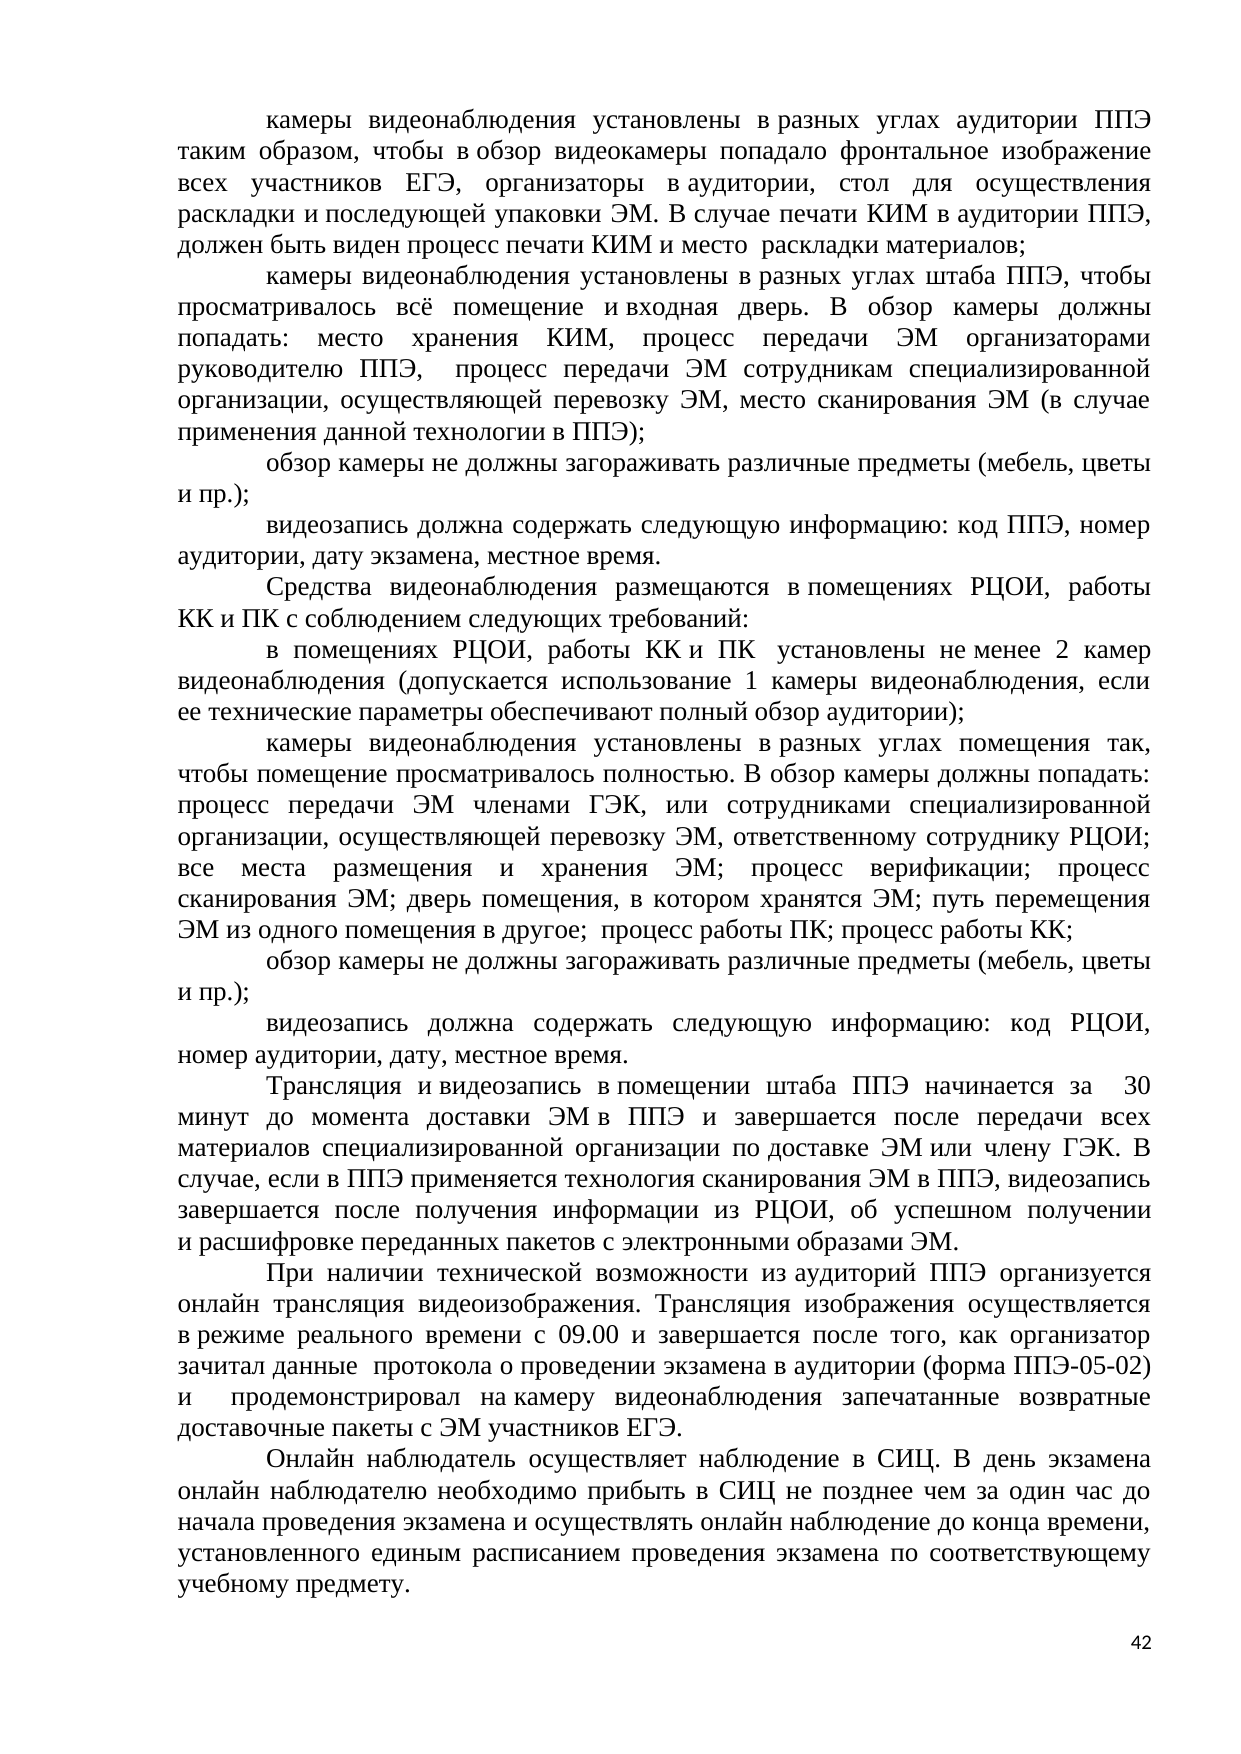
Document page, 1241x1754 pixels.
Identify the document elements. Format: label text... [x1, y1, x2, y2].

text видеозапись должна содержать следующую информацию: код ППЭ, номер аудитории, дату экзамена, местное время. [177, 508, 1152, 571]
text видеозапись должна содержать следующую информацию: код РЦОИ, номер аудитории, дату, местное время. [177, 1007, 1152, 1069]
text камеры видеонаблюдения установлены в разных углах штаба ППЭ, чтобы просматривалось всё помещение и входная дверь. В обзор камеры должны попадать: место хранения КИМ, процесс передачи ЭМ организаторами руководителю ППЭ, процесс передачи ЭМ сотрудникам специализированной организации, осуществляющей перевозку ЭМ, место сканирования ЭМ (в случае применения данной технологии в ППЭ); [177, 259, 1152, 446]
text в помещениях РЦОИ, работы КК и ПК установлены не менее 2 камер видеонаблюдения (допускается использование 1 камеры видеонаблюдения, если ее технические параметры обеспечивают полный обзор аудитории); [177, 633, 1152, 726]
text Онлайн наблюдатель осуществляет наблюдение в СИЦ. В день экзамена онлайн наблюдателю необходимо прибыть в СИЦ не позднее чем за один час до начала проведения экзамена и осуществлять онлайн наблюдение до конца времени, установленного единым расписанием проведения экзамена по соответствующему учебному предмету. [177, 1443, 1152, 1598]
text камеры видеонаблюдения установлены в разных углах аудитории ППЭ таким образом, чтобы в обзор видеокамеры попадало фронтальное изображение всех участников ЕГЭ, организаторы в аудитории, стол для осуществления раскладки и последующей упаковки ЭМ. В случае печати КИМ в аудитории ППЭ, должен быть виден процесс печати КИМ и место раскладки материалов; [177, 103, 1152, 259]
text обзор камеры не должны загораживать различные предметы (мебель, цветы и пр.); [177, 944, 1152, 1007]
text камеры видеонаблюдения установлены в разных углах помещения так, чтобы помещение просматривалось полностью. В обзор камеры должны попадать: процесс передачи ЭМ членами ГЭК, или сотрудниками специализированной организации, осуществляющей перевозку ЭМ, ответственному сотруднику РЦОИ; все места размещения и хранения ЭМ; процесс верификации; процесс сканирования ЭМ; дверь помещения, в котором хранятся ЭМ; путь перемещения ЭМ из одного помещения в другое; процесс работы ПК; процесс работы КК; [177, 726, 1152, 944]
text Трансляция и видеозапись в помещении штаба ППЭ начинается за 30 минут до момента доставки ЭМ в ППЭ и завершается после передачи всех материалов специализированной организации по доставке ЭМ или члену ГЭК. В случае, если в ППЭ применяется технология сканирования ЭМ в ППЭ, видеозапись завершается после получения информации из РЦОИ, об успешном получении и расшифровке переданных пакетов с электронными образами ЭМ. [177, 1069, 1152, 1256]
text обзор камеры не должны загораживать различные предметы (мебель, цветы и пр.); [177, 446, 1152, 508]
text При наличии технической возможности из аудиторий ППЭ организуется онлайн трансляция видеоизображения. Трансляция изображения осуществляется в режиме реального времени с 09.00 и завершается после того, как организатор зачитал данные протокола о проведении экзамена в аудитории (форма ППЭ-05-02) и продемонстрировал на камеру видеонаблюдения запечатанные возвратные доставочные пакеты с ЭМ участников ЕГЭ. [177, 1256, 1152, 1443]
text Средства видеонаблюдения размещаются в помещениях РЦОИ, работы КК и ПК с соблюдением следующих требований: [177, 571, 1152, 633]
